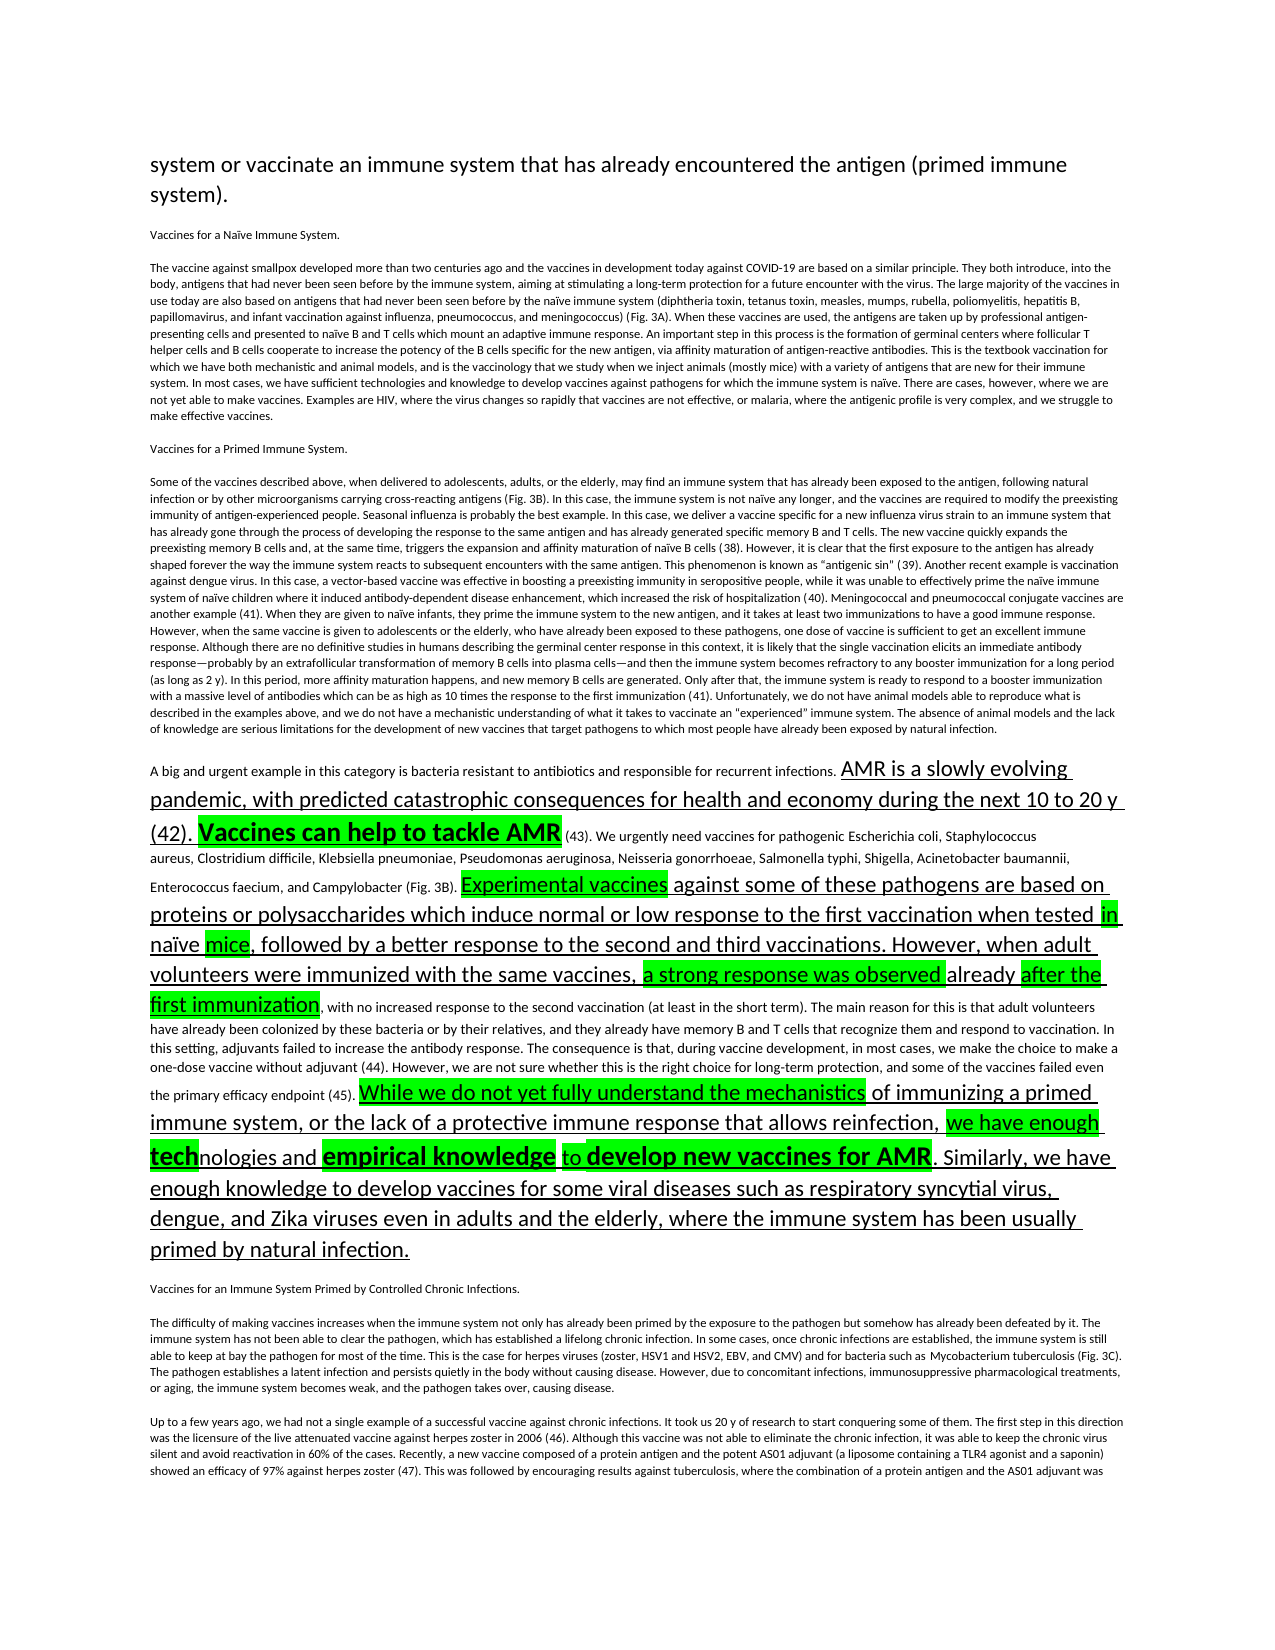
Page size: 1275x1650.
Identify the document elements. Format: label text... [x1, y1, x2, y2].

text Vaccines for a Naïve Immune System. [150, 227, 1125, 242]
text Vaccines for an Immune System Primed by Controlled Chronic Infections. [150, 1282, 1125, 1297]
text The difficulty of making vaccines increases when the immune system not only has already been primed by the exposure to the pathogen but somehow has already been defeated by it. The immune system has not been able to clear the pathogen, which has established a lifelong chronic infection. In some cases, once chronic infections are established, the immune system is still able to keep at bay the pathogen for most of the time. This is the case for herpes viruses (zoster, HSV1 and HSV2, EBV, and CMV) and for bacteria such as Mycobacterium tuberculosis (Fig. 3C). The pathogen establishes a latent infection and persists quietly in the body without causing disease. However, due to concomitant infections, immunosuppressive pharmacological treatments, or aging, the immune system becomes weak, and the pathogen takes over, causing disease. [150, 1315, 1125, 1396]
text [150, 1414, 1125, 1478]
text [150, 150, 1125, 208]
text A big and urgent example in this category is bacteria resistant to antibiotics and responsible for recurrent infections. AMR is a slowly evolving pandemic, with predicted catastrophic consequences for health and economy during the next 10 to 20 y (42). Vaccines can help to tackle AMR (43). We urgently need vaccines for pathogenic Escherichia coli, Staphylococcus aureus, Clostridium difficile, Klebsiella pneumoniae, Pseudomonas aeruginosa, Neisseria gonorrhoeae, Salmonella typhi, Shigella, Acinetobacter baumannii, Enterococcus faecium, and Campylobacter (Fig. 3B). Experimental vaccines against some of these pathogens are based on proteins or polysaccharides which induce normal or low response to the first vaccination when tested in naïve mice, followed by a better response to the second and third vaccinations. However, when adult volunteers were immunized with the same vaccines, a strong response was observed already after the first immunization, with no increased response to the second vaccination (at least in the short term). The main reason for this is that adult volunteers have already been colonized by these bacteria or by their relatives, and they already have memory B and T cells that recognize them and respond to vaccination. In this setting, adjuvants failed to increase the antibody response. The consequence is that, during vaccine development, in most cases, we make the choice to make a one-dose vaccine without adjuvant (44). However, we are not sure whether this is the right choice for long-term protection, and some of the vaccines failed even the primary efficacy endpoint (45). While we do not yet fully understand the mechanistics of immunizing a primed immune system, or the lack of a protective immune response that allows reinfection, we have enough technologies and empirical knowledge to develop new vaccines for AMR. Similarly, we have enough knowledge to develop vaccines for some viral diseases such as respiratory syncytial virus, dengue, and Zika viruses even in adults and the elderly, where the immune system has been usually primed by natural infection. [150, 810, 1125, 1263]
text Some of the vaccines described above, when delivered to adolescents, adults, or the elderly, may find an immune system that has already been exposed to the antigen, following natural infection or by other microorganisms carrying cross-reacting antigens (Fig. 3B). In this case, the immune system is not naïve any longer, and the vaccines are required to modify the preexisting immunity of antigen-experienced people. Seasonal influenza is probably the best example. In this case, we deliver a vaccine specific for a new influenza virus strain to an immune system that has already gone through the process of developing the response to the same antigen and has already generated specific memory B and T cells. The new vaccine quickly expands the preexisting memory B cells and, at the same time, triggers the expansion and affinity maturation of naïve B cells (38). However, it is clear that the first exposure to the antigen has already shaped forever the way the immune system reacts to subsequent encounters with the same antigen. This phenomenon is known as “antigenic sin” (39). Another recent example is vaccination against dengue virus. In this case, a vector-based vaccine was effective in boosting a preexisting immunity in seropositive people, while it was unable to effectively prime the naïve immune system of naïve children where it induced antibody-dependent disease enhancement, which increased the risk of hospitalization (40). Meningococcal and pneumococcal conjugate vaccines are another example (41). When they are given to naïve infants, they prime the immune system to the new antigen, and it takes at least two immunizations to have a good immune response. However, when the same vaccine is given to adolescents or the elderly, who have already been exposed to these pathogens, one dose of vaccine is sufficient to get an excellent immune response. Although there are no definitive studies in humans describing the germinal center response in this context, it is likely that the single vaccination elicits an immediate antibody response—probably by an extrafollicular transformation of memory B cells into plasma cells—and then the immune system becomes refractory to any booster immunization for a long period (as long as 2 y). In this period, more affinity maturation happens, and new memory B cells are generated. Only after that, the immune system is ready to respond to a booster immunization with a massive level of antibodies which can be as high as 10 times the response to the first immunization (41). Unfortunately, we do not have animal models able to reproduce what is described in the examples above, and we do not have a mechanistic understanding of what it takes to vaccinate an “experienced” immune system. The absence of animal models and the lack of knowledge are serious limitations for the development of new vaccines that target pathogens to which most people have already been exposed by natural infection. [150, 474, 1125, 737]
text Vaccines for a Primed Immune System. [150, 441, 1125, 457]
text The vaccine against smallpox developed more than two centuries ago and the vaccines in development today against COVID-19 are based on a similar principle. They both introduce, into the body, antigens that had never been seen before by the immune system, aiming at stimulating a long-term protection for a future encounter with the virus. The large majority of the vaccines in use today are also based on antigens that had never been seen before by the naïve immune system (diphtheria toxin, tetanus toxin, measles, mumps, rubella, poliomyelitis, hepatitis B, papillomavirus, and infant vaccination against influenza, pneumococcus, and meningococcus) (Fig. 3A). When these vaccines are used, the antigens are taken up by professional antigen-presenting cells and presented to naïve B and T cells which mount an adaptive immune response. An important step in this process is the formation of germinal centers where follicular T helper cells and B cells cooperate to increase the potency of the B cells specific for the new antigen, via affinity maturation of antigen-reactive antibodies. This is the textbook vaccination for which we have both mechanistic and animal models, and is the vaccinology that we study when we inject animals (mostly mice) with a variety of antigens that are new for their immune system. In most cases, we have sufficient technologies and knowledge to develop vaccines against pathogens for which the immune system is naïve. There are cases, however, where we are not yet able to make vaccines. Examples are HIV, where the virus changes so rapidly that vaccines are not effective, or malaria, where the antigenic profile is very complex, and we struggle to make effective vaccines. [150, 260, 1125, 424]
